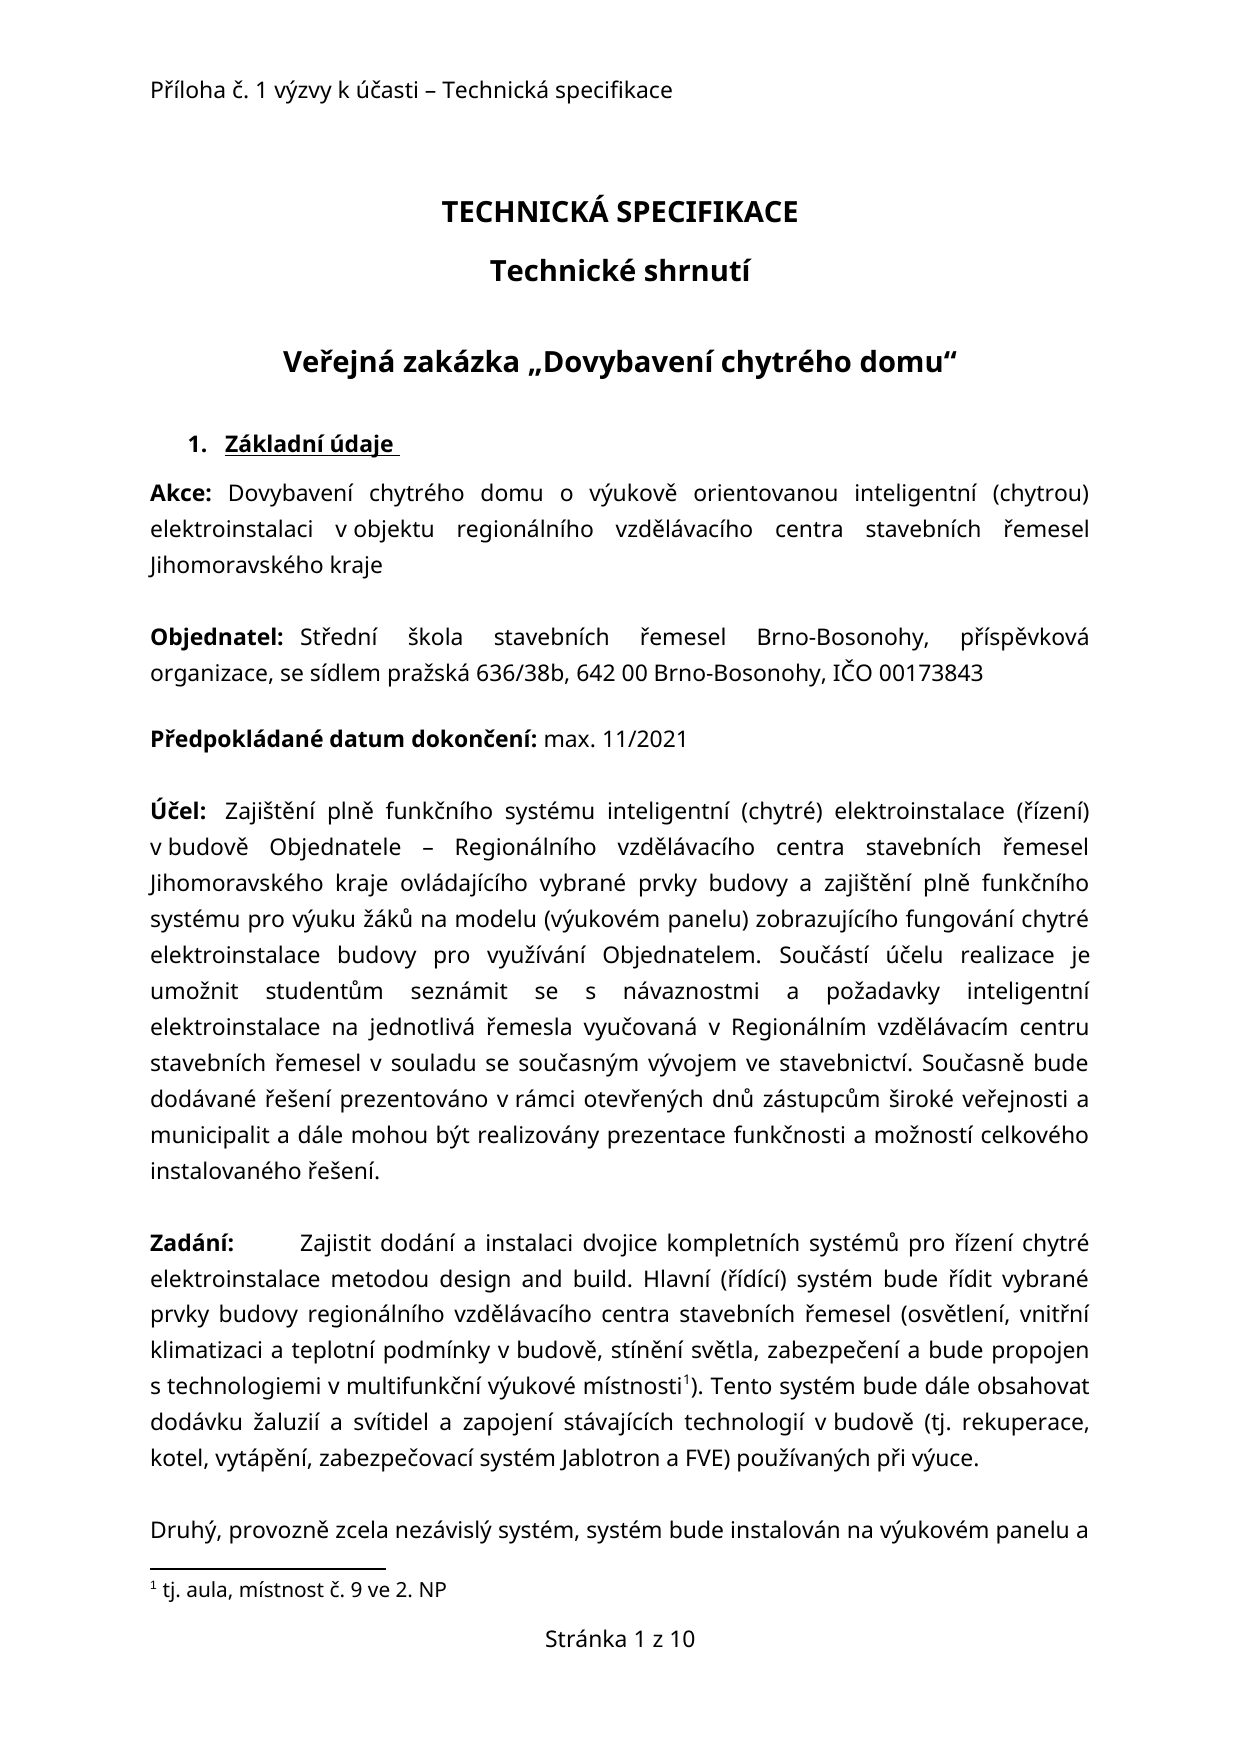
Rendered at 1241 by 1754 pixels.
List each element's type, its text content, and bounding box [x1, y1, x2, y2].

text Zadání: Zajistit dodání a instalaci dvojice kompletních systémů pro řízení chytré elektroinstalace metodou design and build. Hlavní (řídící) systém bude řídit vybrané prvky budovy regionálního vzdělávacího centra stavebních řemesel (osvětlení, vnitřní klimatizaci a teplotní podmínky v budově, stínění světla, zabezpečení a bude propojen s technologiemi v multifunkční výukové místnosti). Tento systém bude dále obsahovat dodávku žaluzií a svítidel a zapojení stávajících technologií v budově (tj. rekuperace, kotel, vytápění, zabezpečovací systém Jablotron a FVE) používaných při výuce. [150, 1227, 1090, 1473]
text Účel: Zajištění plně funkčního systému inteligentní (chytré) elektroinstalace (řízení) v budově Objednatele – Regionálního vzdělávacího centra stavebních řemesel Jihomoravského kraje ovládajícího vybrané prvky budovy a zajištění plně funkčního systému pro výuku žáků na modelu (výukovém panelu) zobrazujícího fungování chytré elektroinstalace budovy pro využívání Objednatelem. Součástí účelu realizace je umožnit studentům seznámit se s návaznostmi a požadavky inteligentní elektroinstalace na jednotlivá řemesla vyučovaná v Regionálním vzdělávacím centru stavebních řemesel v souladu se současným vývojem ve stavebnictví. Současně bude dodávané řešení prezentováno v rámci otevřených dnů zástupcům široké veřejnosti a municipalit a dále mohou být realizovány prezentace funkčnosti a možností celkového instalovaného řešení. [150, 795, 1090, 1186]
subtitle TECHNICKÁ SPECIFIKACE [150, 192, 1090, 231]
text Akce: Dovybavení chytrého domu o výukově orientovanou inteligentní (chytrou) elektroinstalaci v objektu regionálního vzdělávacího centra stavebních řemesel Jihomoravského kraje [150, 477, 1090, 580]
text Veřejná zakázka „Dovybavení chytrého domu“ [150, 341, 1090, 381]
subtitle Základní údaje [187, 428, 973, 459]
text Předpokládané datum dokončení: max. 11/2021 [150, 723, 1090, 755]
text Objednatel: Střední škola stavebních řemesel Brno-Bosonohy, příspěvková organizace, se sídlem pražská 636/38b, 642 00 Brno-Bosonohy, IČO 00173843 [150, 621, 1090, 688]
text Technické shrnutí [150, 250, 1090, 289]
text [150, 1478, 1090, 1545]
